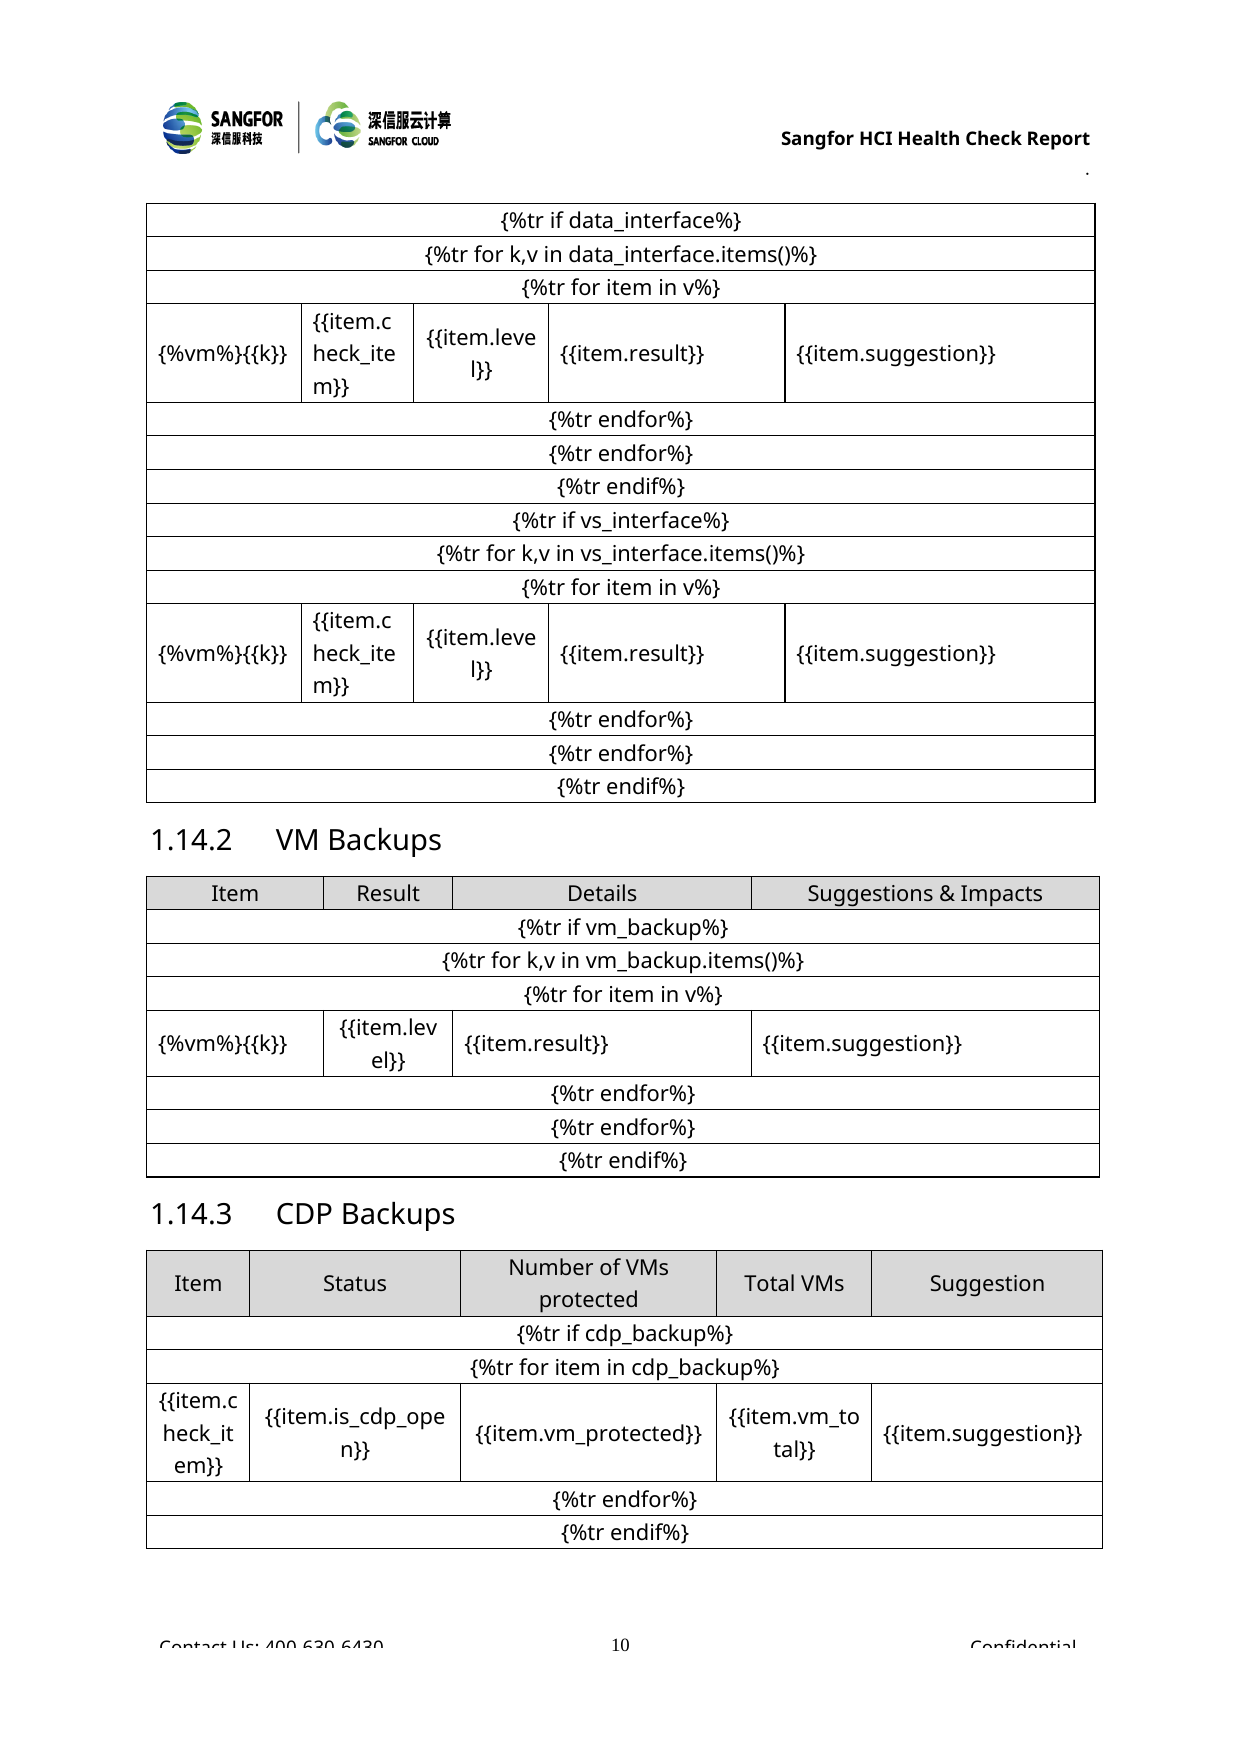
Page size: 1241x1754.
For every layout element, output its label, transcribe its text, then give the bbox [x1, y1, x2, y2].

table_cell {%tr for item in cdp_backup%} [147, 1350, 1102, 1383]
table_cell {%tr if vs_interface%} [147, 504, 1094, 536]
table_cell {%tr endif%} [147, 1516, 1102, 1548]
table_cell {{item.suggestion}} [872, 1384, 1102, 1481]
table_cell {%tr for item in v%} [147, 271, 1094, 303]
table_cell {{item.result}} [549, 304, 784, 402]
table_cell {{item.level}} [414, 304, 548, 402]
table_cell {%vm%}{{k}} [147, 604, 301, 702]
table_cell {%tr if vm_backup%} [147, 910, 1099, 943]
table_cell {%tr endif%} [147, 770, 1094, 802]
table_cell {{item.level}} [414, 604, 548, 702]
table_cell {%vm%}{{k}} [147, 1011, 323, 1076]
text CDP Backups [150, 1194, 1090, 1233]
table_cell {{item.suggestion}} [752, 1011, 1099, 1076]
table_cell {%tr endif%} [147, 470, 1094, 502]
picture [152, 91, 462, 161]
table_cell {{item.result}} [453, 1011, 751, 1076]
table_header Item [147, 1251, 249, 1316]
text VM Backups [150, 819, 1090, 859]
table_cell {%tr endfor%} [147, 1077, 1099, 1109]
table_cell {{item.is_cdp_open}} [250, 1384, 460, 1481]
table_cell {%tr endfor%} [147, 403, 1094, 435]
table_cell {{item.suggestion}} [786, 604, 1094, 702]
table_cell {{item.check_item}} [147, 1384, 249, 1481]
table_cell {%tr for k,v in vs_interface.items()%} [147, 537, 1094, 569]
table_cell {{item.suggestion}} [786, 304, 1094, 402]
table_header Suggestions & Impacts [752, 877, 1099, 909]
table_cell {%tr endfor%} [147, 736, 1094, 769]
table_cell {{item.check_item}} [302, 604, 413, 702]
table_cell {%tr endfor%} [147, 436, 1094, 469]
table_header Status [250, 1251, 460, 1316]
table_cell {%tr for k,v in vm_backup.items()%} [147, 944, 1099, 976]
table_header Result [324, 877, 452, 909]
table_header Details [453, 877, 751, 909]
table_cell {%tr for item in v%} [147, 977, 1099, 1010]
table_header Item [147, 877, 323, 909]
table_cell {{item.vm_protected}} [461, 1384, 716, 1481]
table_cell {%tr for k,v in data_interface.items()%} [147, 237, 1094, 270]
table_cell {%tr endif%} [147, 1144, 1099, 1176]
table_cell {%tr endfor%} [147, 703, 1094, 735]
table_header Total VMs [717, 1251, 871, 1316]
table_cell {%vm%}{{k}} [147, 304, 301, 402]
table_cell {%tr if cdp_backup%} [147, 1317, 1102, 1349]
table_cell {{item.result}} [549, 604, 784, 702]
table_cell {%tr if data_interface%} [147, 204, 1094, 236]
table_cell {{item.vm_total}} [717, 1384, 871, 1481]
table_cell {{item.check_item}} [302, 304, 413, 402]
table_header Suggestion [872, 1251, 1102, 1316]
table_cell {{item.level}} [324, 1011, 452, 1076]
table_cell {%tr for item in v%} [147, 571, 1094, 603]
table_cell {%tr endfor%} [147, 1482, 1102, 1515]
table_cell {%tr endfor%} [147, 1110, 1099, 1143]
table_header Number of VMs protected [461, 1251, 716, 1316]
